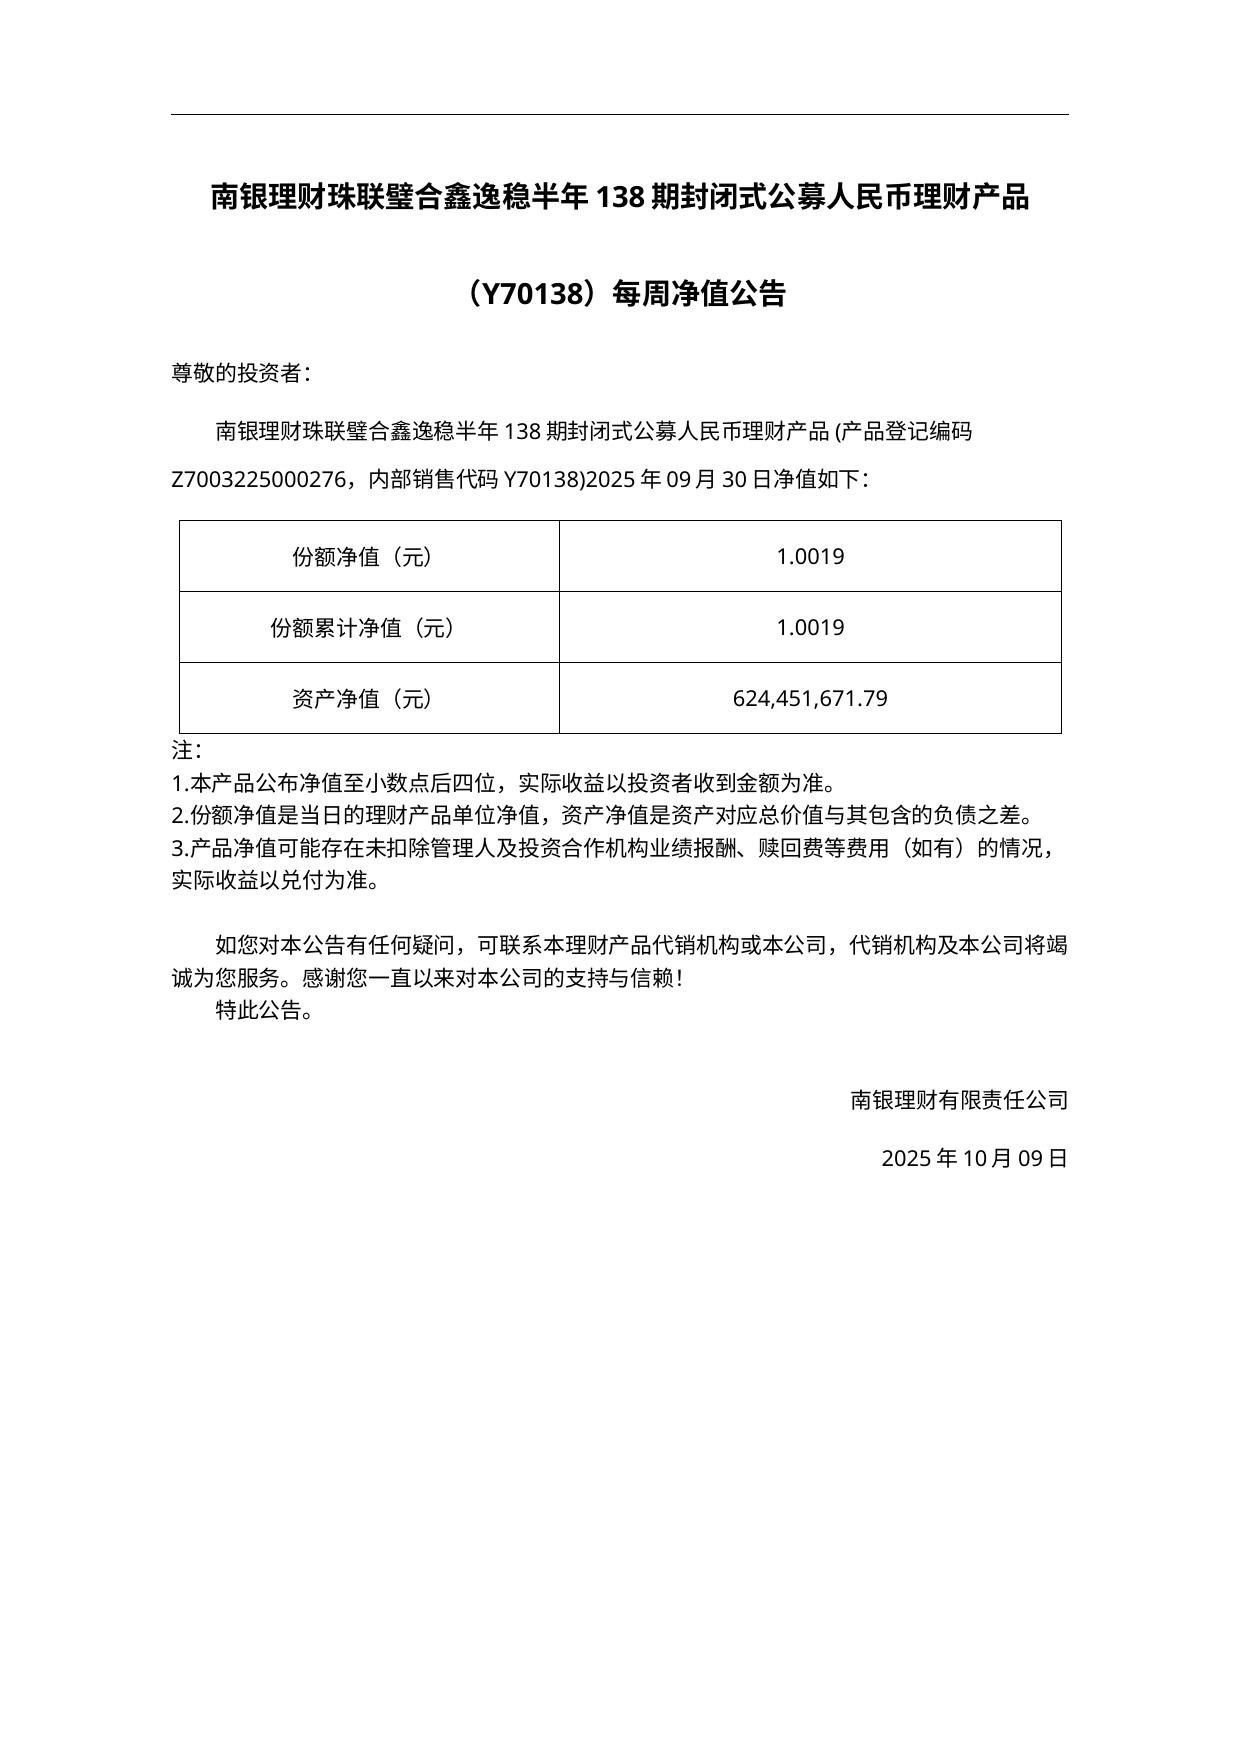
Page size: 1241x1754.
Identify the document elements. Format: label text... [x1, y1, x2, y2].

text 南银理财珠联璧合鑫逸稳半年138期封闭式公募人民币理财产品（Y70138）每周净值公告 [171, 162, 1069, 324]
table_header 1.0019 [560, 521, 1061, 591]
text 2.份额净值是当日的理财产品单位净值，资产净值是资产对应总价值与其包含的负债之差。 [171, 798, 1069, 830]
text 注： [171, 733, 1069, 765]
table_cell 1.0019 [560, 592, 1061, 662]
text 尊敬的投资者： [171, 355, 1069, 388]
table_header 份额净值（元） [180, 521, 559, 591]
text 特此公告。 [171, 993, 1069, 1025]
table_cell 份额累计净值（元） [180, 592, 559, 662]
text 南银理财有限责任公司 [171, 1082, 1069, 1115]
table_cell 资产净值（元） [180, 663, 559, 733]
table_cell 624,451,671.79 [560, 663, 1061, 733]
text 南银理财珠联璧合鑫逸稳半年138期封闭式公募人民币理财产品 (产品登记编码Z7003225000276，内部销售代码Y70138)2025年09月30日净值如下： [171, 413, 1069, 494]
text 如您对本公告有任何疑问，可联系本理财产品代销机构或本公司，代销机构及本公司将竭诚为您服务。感谢您一直以来对本公司的支持与信赖！ [171, 928, 1069, 993]
text 1.本产品公布净值至小数点后四位，实际收益以投资者收到金额为准。 [171, 765, 1069, 798]
text 3.产品净值可能存在未扣除管理人及投资合作机构业绩报酬、赎回费等费用（如有）的情况，实际收益以兑付为准。 [171, 830, 1069, 895]
text 2025年10月09日 [171, 1140, 1069, 1173]
